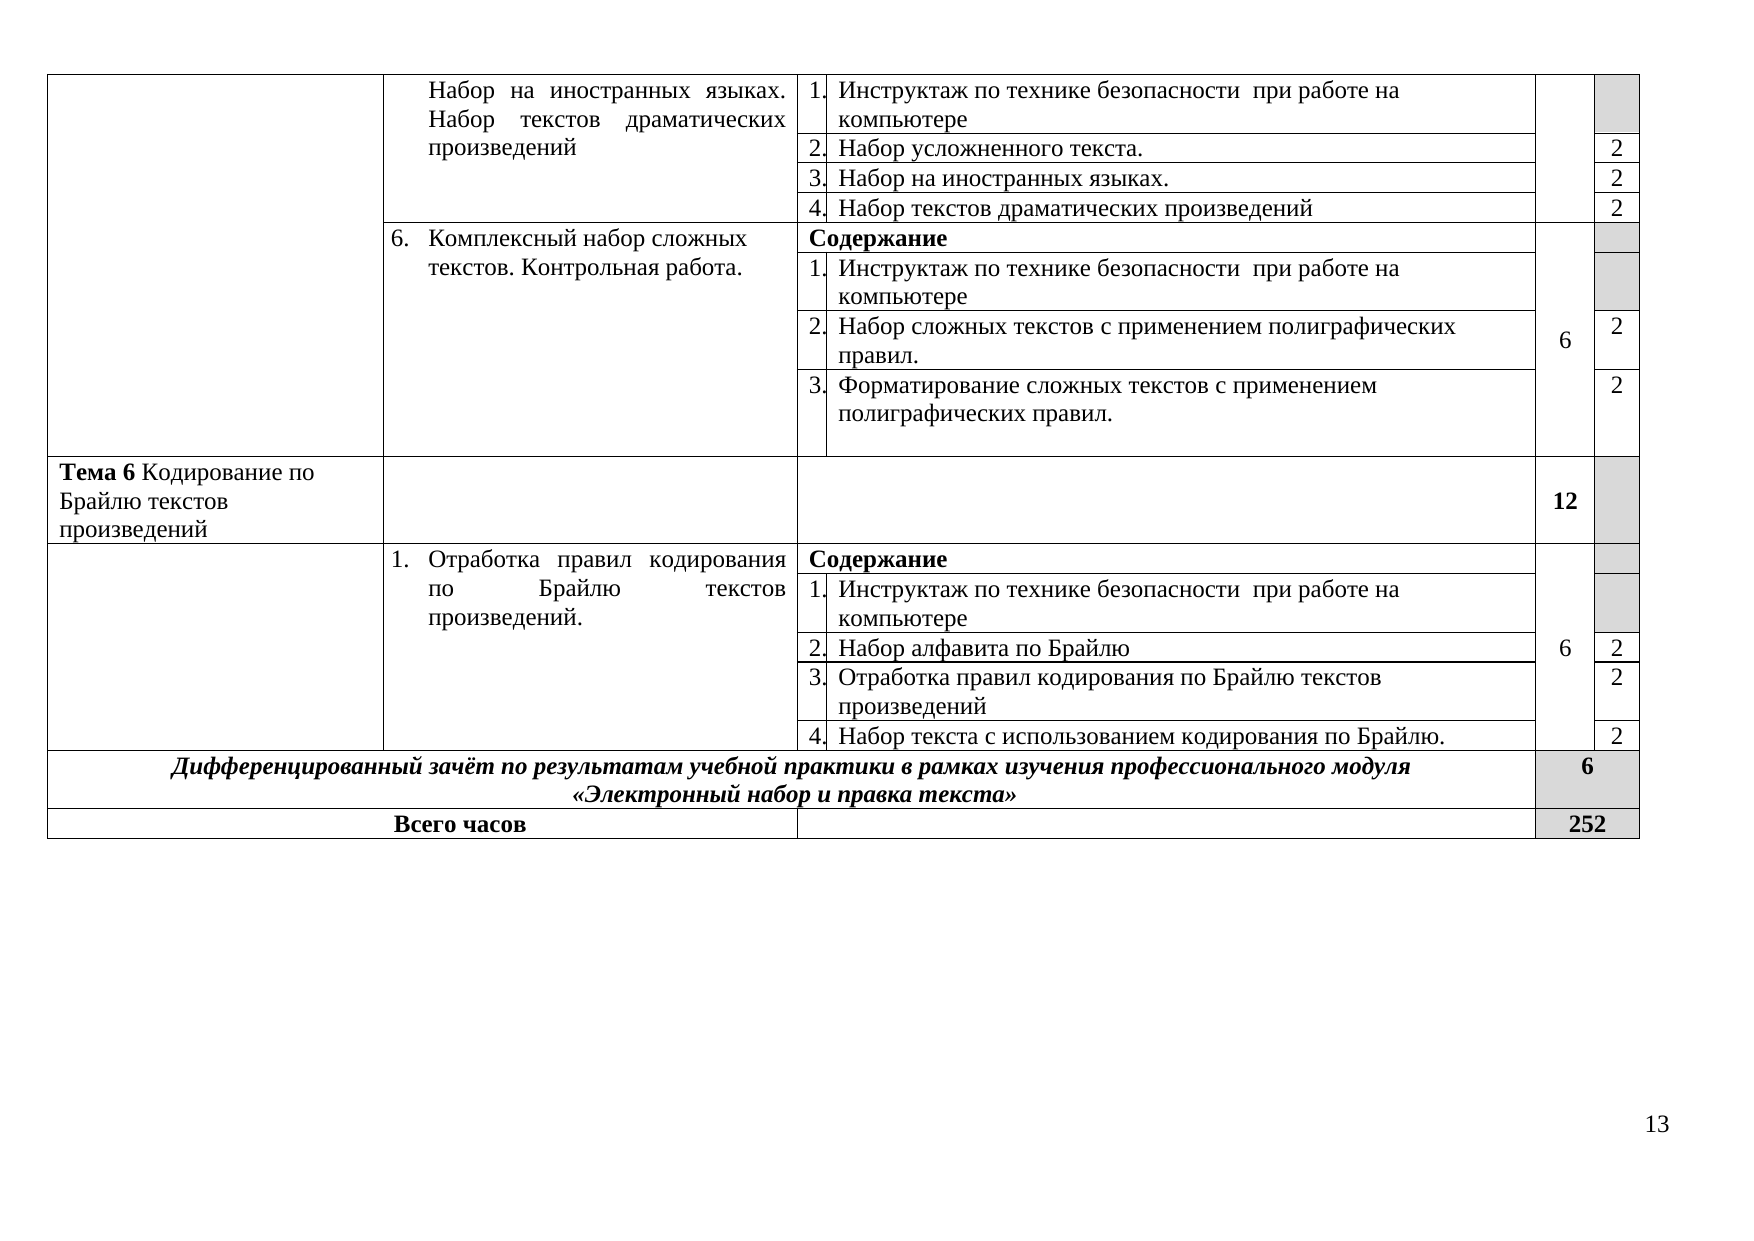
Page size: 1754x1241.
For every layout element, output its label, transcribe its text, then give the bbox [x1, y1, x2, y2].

table_cell 2 [1595, 134, 1639, 162]
table_cell 12 [1536, 457, 1594, 543]
table_cell Содержание [798, 544, 1535, 573]
table_cell Набор текстов драматических произведений [827, 193, 1535, 222]
table_cell [798, 574, 826, 632]
table_cell 252 [1536, 809, 1639, 838]
table_cell Форматирование сложных текстов с применением полиграфических правил. [827, 370, 1535, 456]
table_cell Всего часов [48, 809, 797, 838]
table_cell [1595, 574, 1639, 632]
table_cell 2 [1595, 721, 1639, 750]
table_cell 6 [1536, 544, 1594, 750]
table_cell 2 [1595, 633, 1639, 661]
table_cell Дифференцированный зачёт по результатам учебной практики в рамках изучения профессионального модуля «Электронный набор и правка текста» [48, 751, 1535, 808]
table_cell [48, 75, 383, 456]
table_cell Содержание [798, 223, 1535, 252]
table_cell [48, 544, 383, 750]
table_cell [798, 134, 826, 162]
table_cell [798, 457, 1535, 543]
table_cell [384, 75, 797, 222]
table_cell [1595, 75, 1639, 132]
table_cell [798, 253, 826, 310]
table_cell 6 [1536, 223, 1594, 456]
table_cell Инструктаж по технике безопасности при работе на компьютере [827, 75, 1535, 132]
table_cell [798, 193, 826, 222]
table_cell Отработка правил кодирования по Брайлю текстов произведений. [384, 544, 797, 750]
table_cell [798, 663, 826, 720]
table_cell 2 [1595, 163, 1639, 192]
table_cell [798, 75, 826, 132]
table_cell Тема 6 Кодирование по Брайлю текстов произведений [48, 457, 383, 543]
table_cell [1595, 544, 1639, 573]
table_cell 2 [1595, 311, 1639, 369]
table_cell Набор на иностранных языках. [827, 163, 1535, 192]
table_cell [798, 370, 826, 456]
table_cell Набор сложных текстов с применением полиграфических правил. [827, 311, 1535, 369]
table_cell Набор текста с использованием кодирования по Брайлю. [827, 721, 1535, 750]
table_cell Инструктаж по технике безопасности при работе на компьютере [827, 574, 1535, 632]
table_cell Отработка правил кодирования по Брайлю текстов произведений [827, 663, 1535, 720]
table_cell 2 [1595, 663, 1639, 720]
table_cell [384, 457, 797, 543]
table_cell Набор алфавита по Брайлю [827, 633, 1535, 661]
table_cell [798, 633, 826, 661]
table_cell [1595, 253, 1639, 310]
table_cell [1595, 457, 1639, 543]
table_cell 2 [1595, 370, 1639, 456]
table_cell Инструктаж по технике безопасности при работе на компьютере [827, 253, 1535, 310]
table_cell 54 [1536, 75, 1594, 222]
table_cell Набор усложненного текста. [827, 134, 1535, 162]
table_cell [798, 721, 826, 750]
table_cell [798, 311, 826, 369]
table_cell [798, 163, 826, 192]
table_cell [1595, 223, 1639, 252]
table_cell 6 [1536, 751, 1639, 808]
table_cell 2 [1595, 193, 1639, 222]
table_cell Комплексный набор сложных текстов. Контрольная работа. [384, 223, 797, 456]
table_cell [798, 809, 1535, 838]
